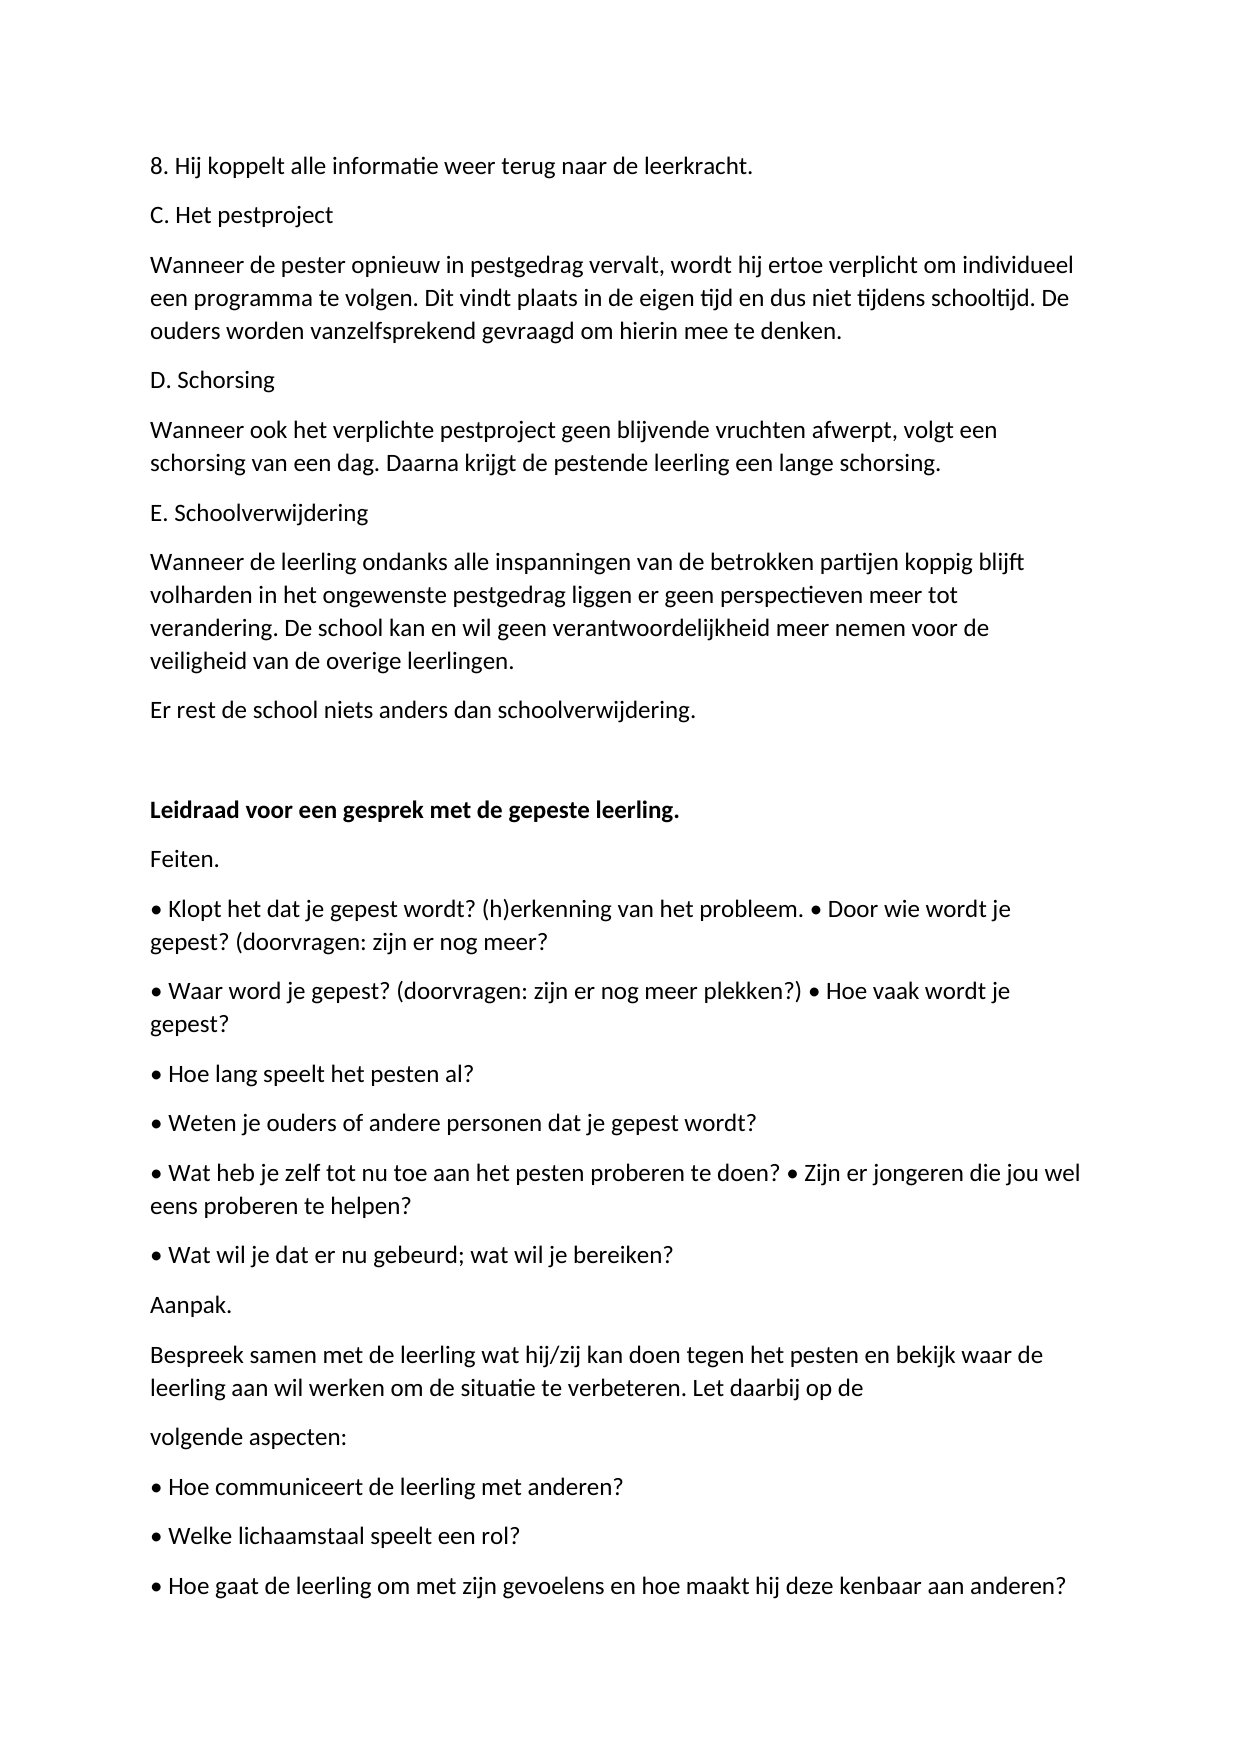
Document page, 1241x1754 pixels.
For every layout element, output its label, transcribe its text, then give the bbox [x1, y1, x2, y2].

text 8. Hij koppelt alle informatie weer terug naar de leerkracht. [150, 150, 1090, 181]
text Wanneer de leerling ondanks alle inspanningen van de betrokken partijen koppig blijft volharden in het ongewenste pestgedrag liggen er geen perspectieven meer tot verandering. De school kan en wil geen verantwoordelijkheid meer nemen voor de veiligheid van de overige leerlingen. [150, 546, 1090, 676]
text • Klopt het dat je gepest wordt? (h)erkenning van het probleem. • Door wie wordt je gepest? (doorvragen: zijn er nog meer? [150, 893, 1090, 956]
text • Hoe communiceert de leerling met anderen? [150, 1471, 1090, 1501]
text • Wat heb je zelf tot nu toe aan het pesten proberen te doen? • Zijn er jongeren die jou wel eens proberen te helpen? [150, 1157, 1090, 1221]
text • Waar word je gepest? (doorvragen: zijn er nog meer plekken?) • Hoe vaak wordt je gepest? [150, 975, 1090, 1039]
text E. Schoolverwijdering [150, 497, 1090, 527]
text Wanneer ook het verplichte pestproject geen blijvende vruchten afwerpt, volgt een schorsing van een dag. Daarna krijgt de pestende leerling een lange schorsing. [150, 414, 1090, 478]
text • Hoe gaat de leerling om met zijn gevoelens en hoe maakt hij deze kenbaar aan anderen? [150, 1570, 1090, 1601]
text Bespreek samen met de leerling wat hij/zij kan doen tegen het pesten en bekijk waar de leerling aan wil werken om de situatie te verbeteren. Let daarbij op de [150, 1339, 1090, 1402]
text C. Het pestproject [150, 199, 1090, 230]
text • Weten je ouders of andere personen dat je gepest wordt? [150, 1107, 1090, 1138]
text Leidraad voor een gesprek met de gepeste leerling. [150, 794, 1090, 824]
text Wanneer de pester opnieuw in pestgedrag vervalt, wordt hij ertoe verplicht om individueel een programma te volgen. Dit vindt plaats in de eigen tijd en dus niet tijdens schooltijd. De ouders worden vanzelfsprekend gevraagd om hierin mee te denken. [150, 249, 1090, 346]
text • Welke lichaamstaal speelt een rol? [150, 1520, 1090, 1551]
text • Hoe lang speelt het pesten al? [150, 1058, 1090, 1088]
text Feiten. [150, 843, 1090, 874]
text Er rest de school niets anders dan schoolverwijdering. [150, 694, 1090, 725]
text • Wat wil je dat er nu gebeurd; wat wil je bereiken? [150, 1239, 1090, 1270]
text Aanpak. [150, 1289, 1090, 1320]
text D. Schorsing [150, 364, 1090, 395]
text volgende aspecten: [150, 1421, 1090, 1452]
